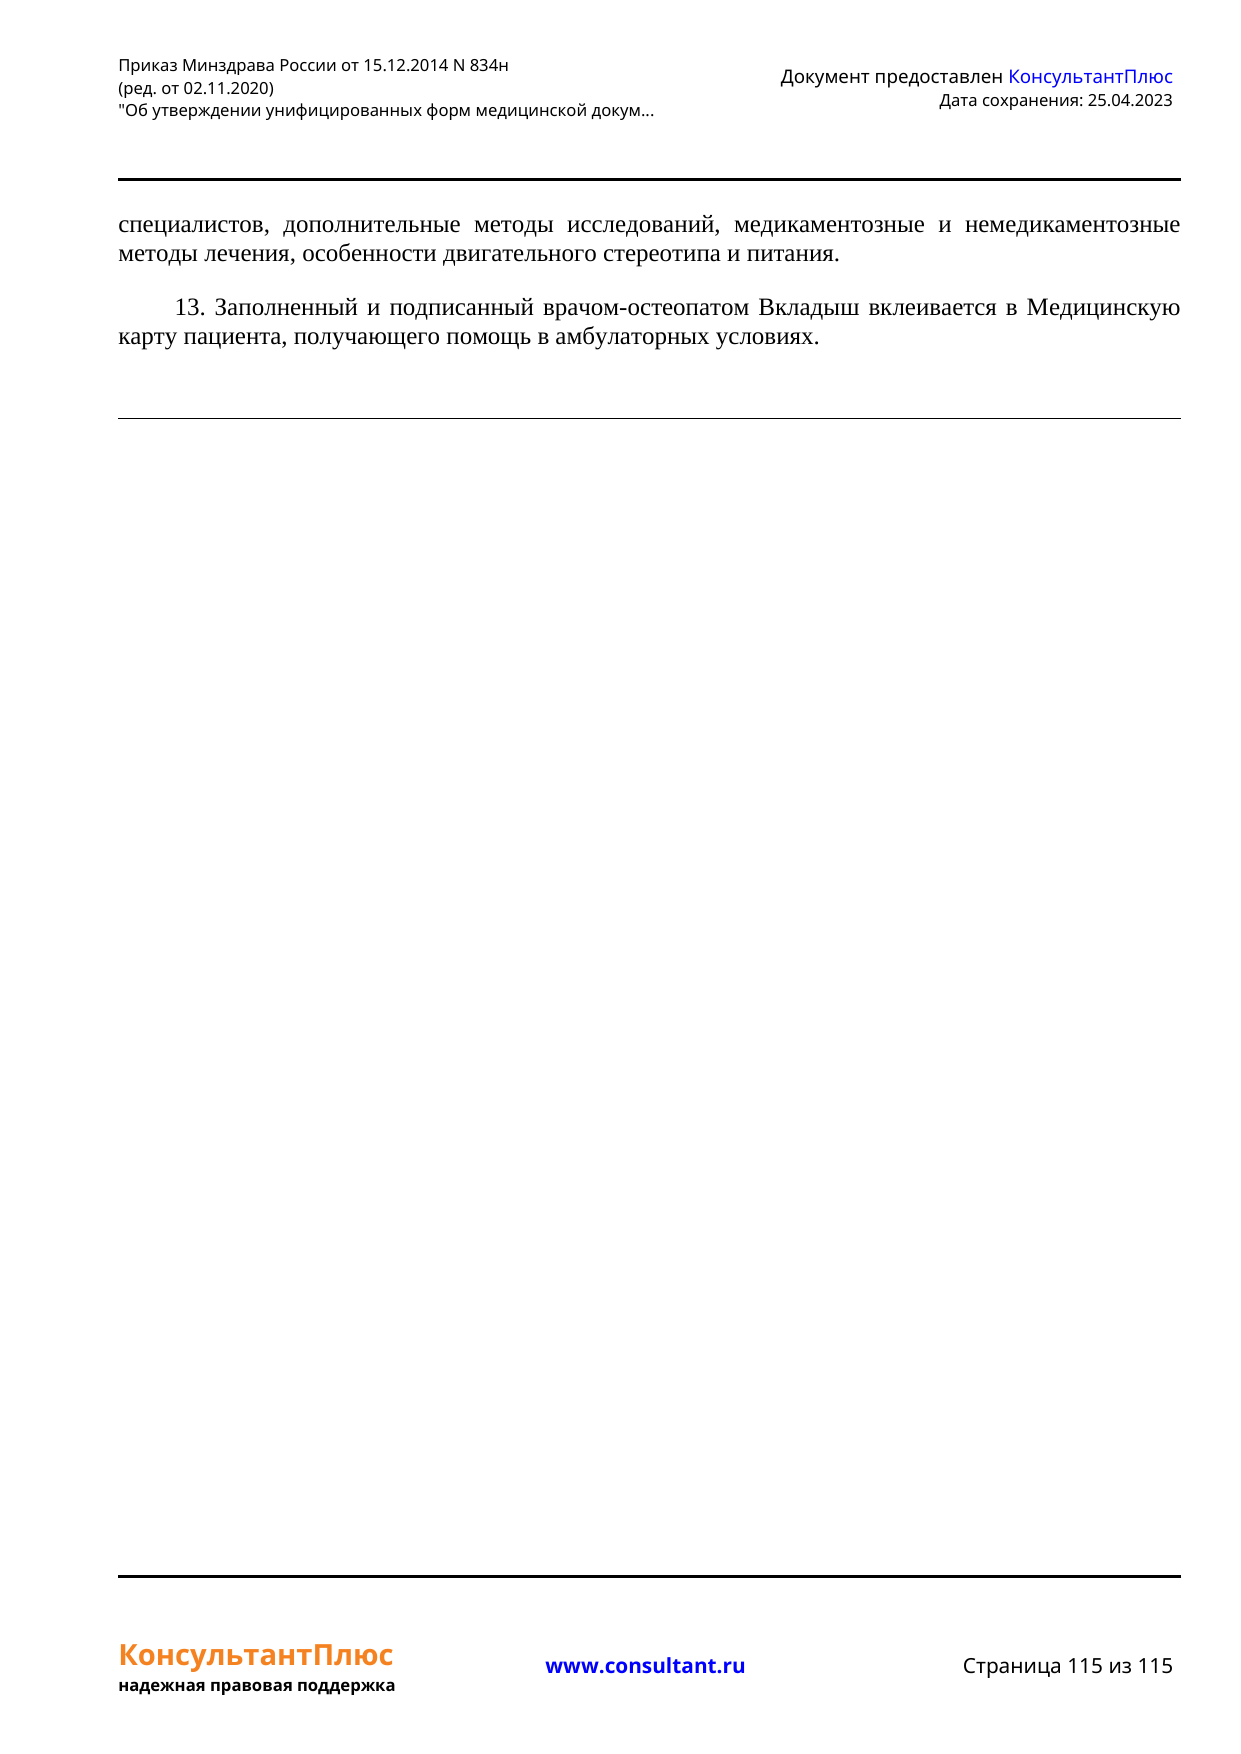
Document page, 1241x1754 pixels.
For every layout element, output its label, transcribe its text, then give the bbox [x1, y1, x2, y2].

text 13. Заполненный и подписанный врачом-остеопатом Вкладыш вклеивается в Медицинскую карту пациента, получающего помощь в амбулаторных условиях. [118, 292, 1181, 349]
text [118, 209, 1181, 267]
